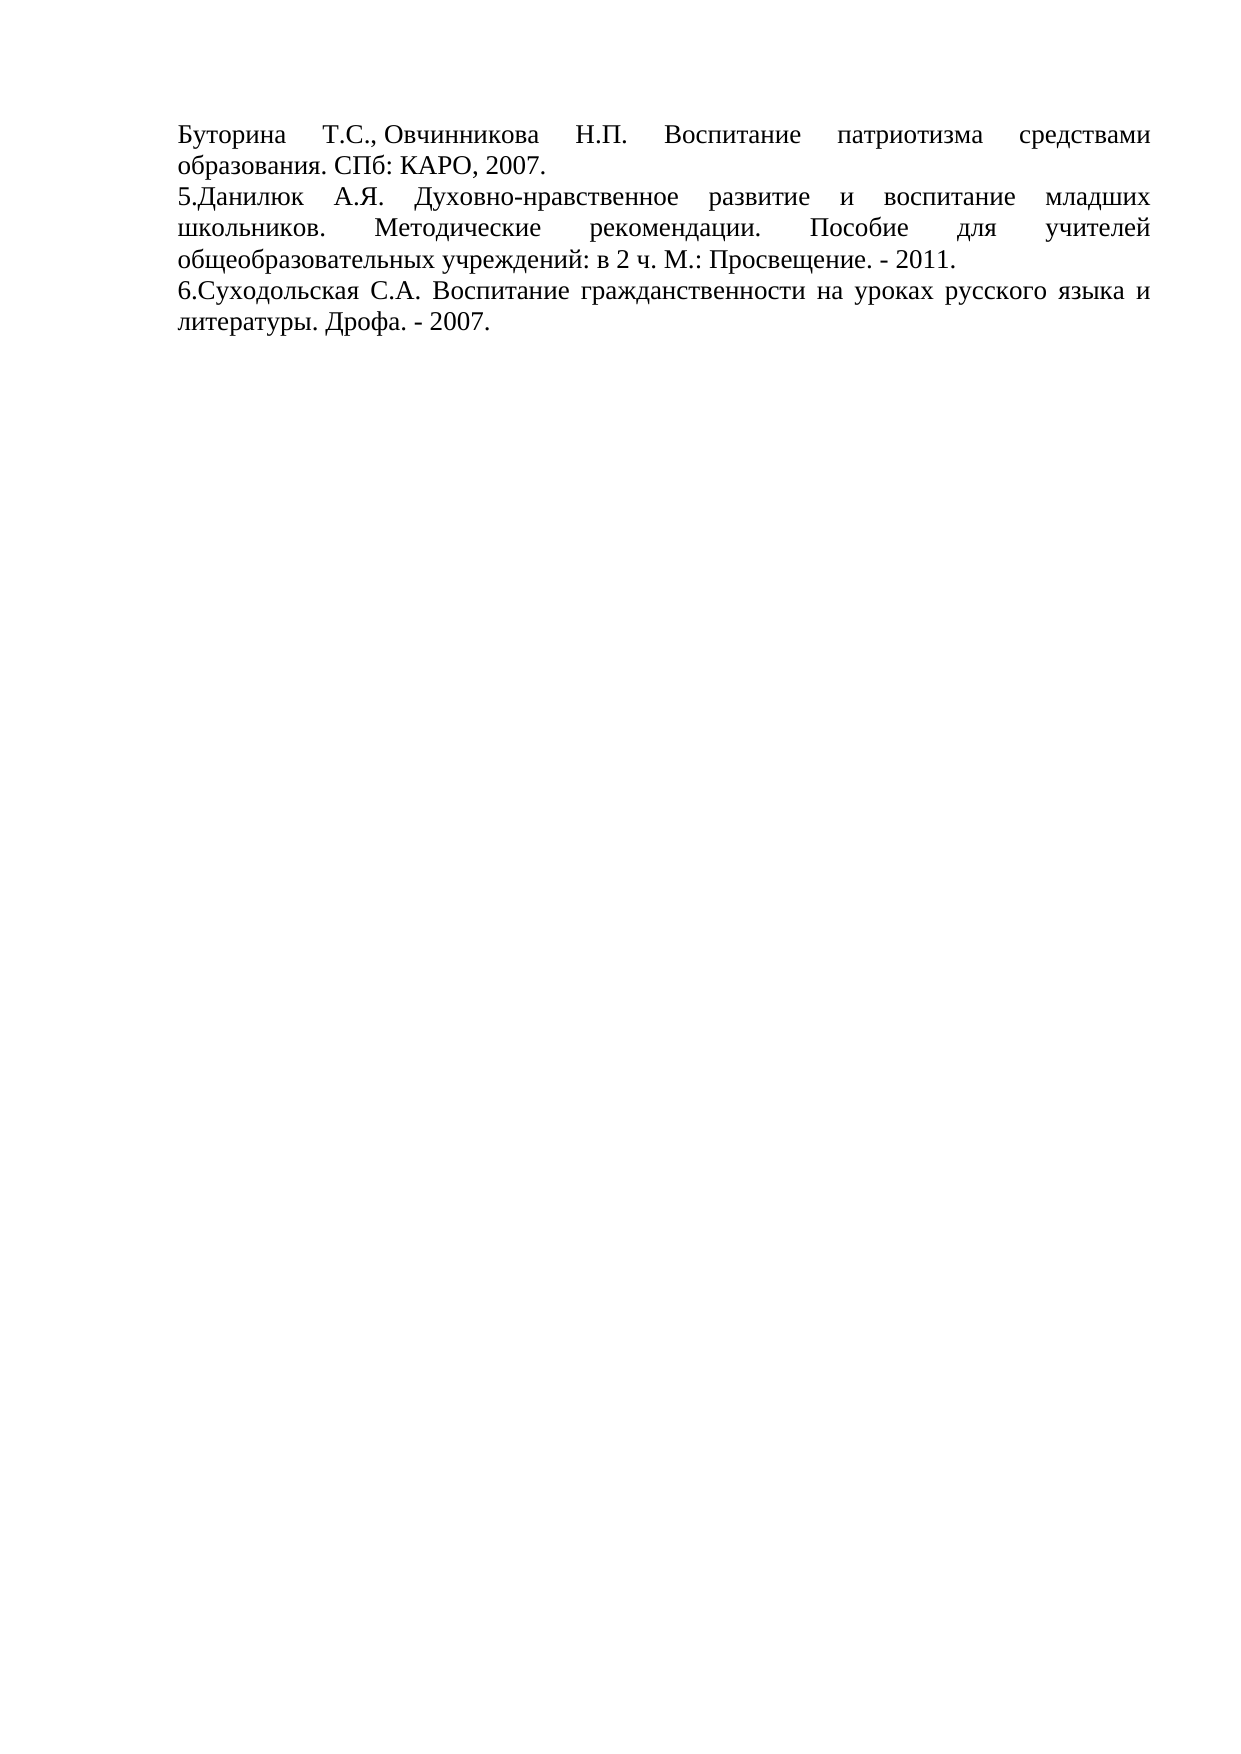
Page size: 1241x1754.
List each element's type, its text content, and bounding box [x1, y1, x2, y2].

text 5.Данилюк А.Я. Духовно-нравственное развитие и воспитание младших школьников. Методические рекомендации. Пособие для учителей общеобразовательных учреждений: в 2 ч. М.: Просвещение. - 2011. [177, 180, 1152, 274]
text 6.Суходольская С.А. Воспитание гражданственности на уроках русского языка и литературы. Дрофа. - 2007. [177, 274, 1152, 336]
text Буторина Т.С., Овчинникова Н.П. Воспитание патриотизма средствами образования. СПб: КАРО, 2007. [177, 118, 1152, 180]
